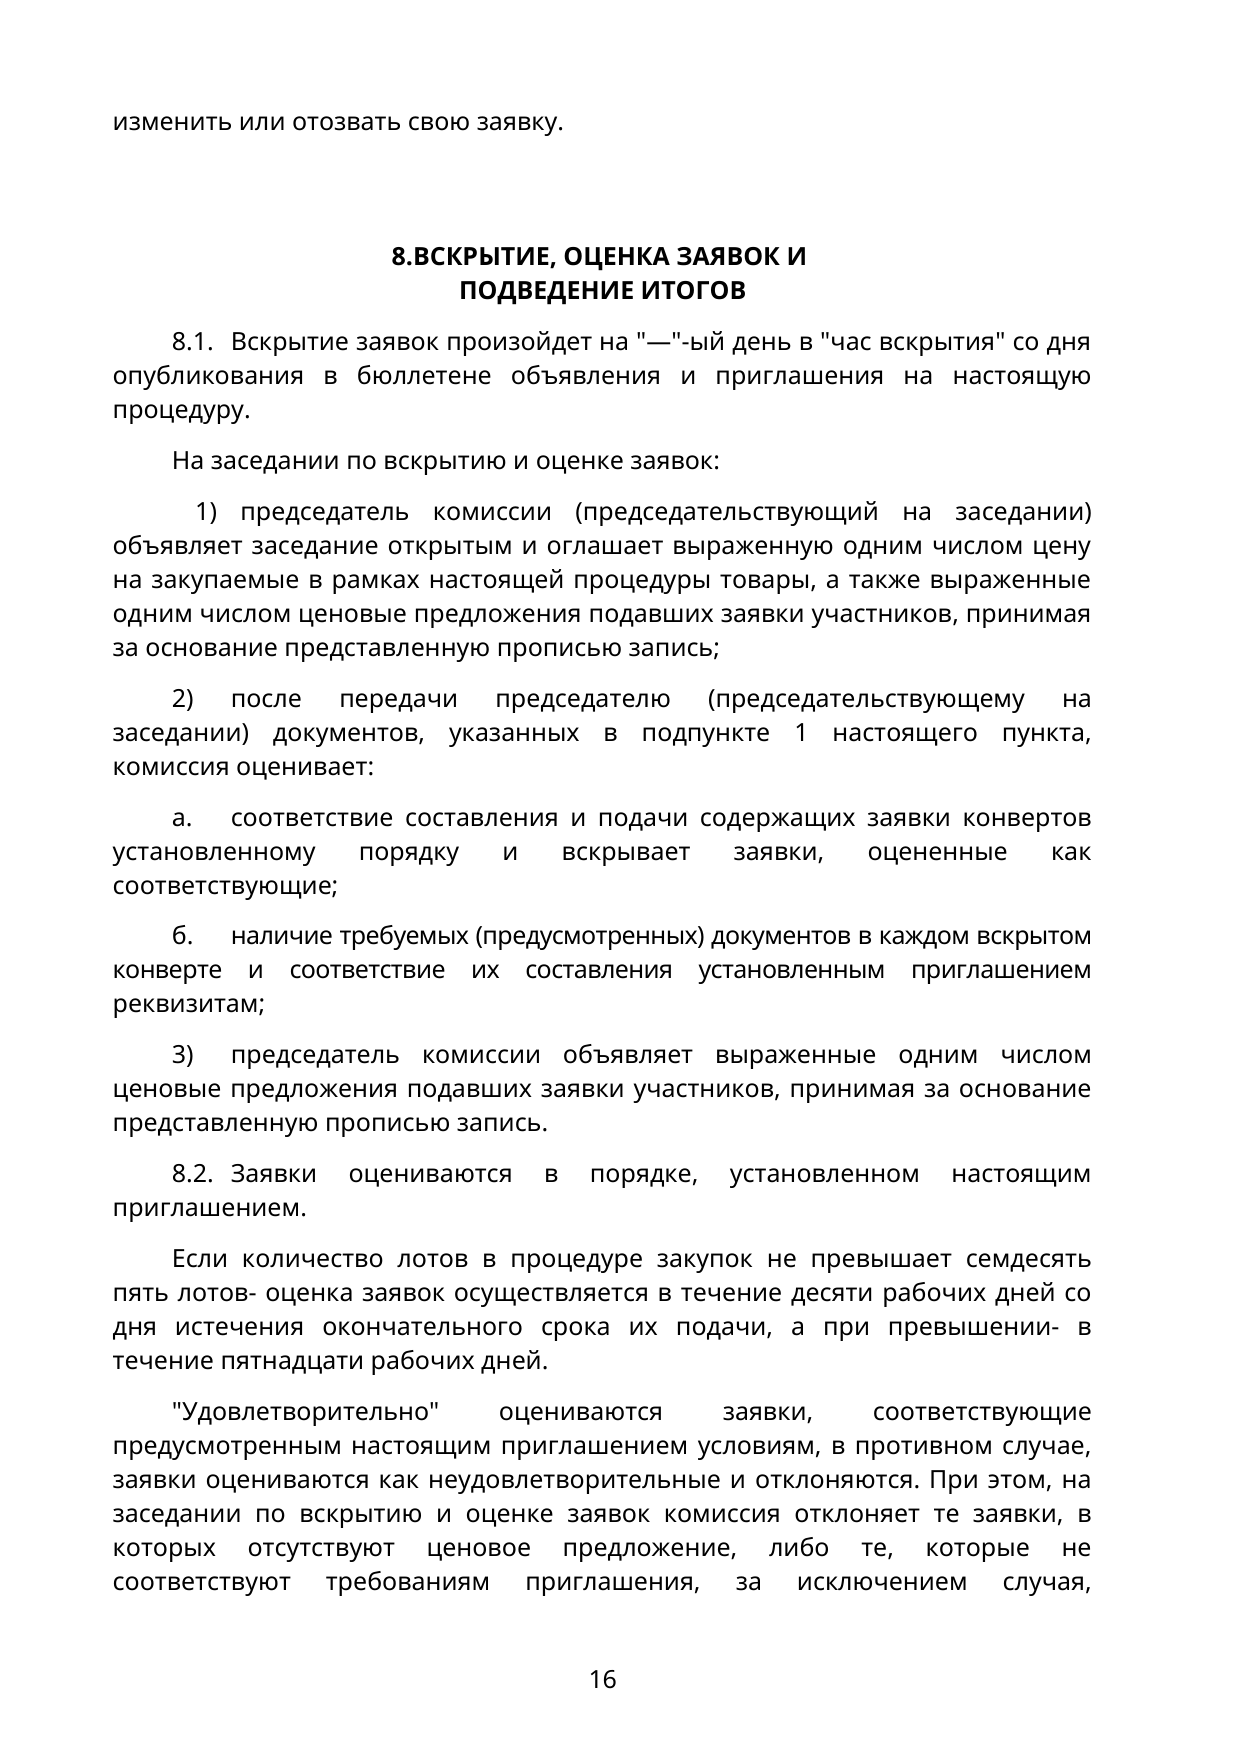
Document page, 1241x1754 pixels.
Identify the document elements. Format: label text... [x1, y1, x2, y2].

text На заседании по вскрытию и оценке заявок: [112, 443, 1092, 477]
text Если количество лотов в процедуре закупок не превышает семдесять пять лотов- оценка заявок осуществляется в течение десяти рабочих дней со дня истечения окончательного срока их подачи, а при превышении- в течение пятнадцати рабочих дней. [112, 1241, 1092, 1377]
text 8.1. Вскрытие заявок произойдет на "—"-ый день в "час вскрытия" со дня опубликования в бюллетене объявления и приглашения на настоящую процедуру. [112, 324, 1092, 426]
text 3) председатель комиссии объявляет выраженные одним числом ценовые предложения подавших заявки участников, принимая за основание представленную прописью запись. [112, 1037, 1092, 1139]
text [112, 1393, 1092, 1598]
text 8.2. Заявки оцениваются в порядке, установленном настоящим приглашением. [112, 1156, 1092, 1224]
text а. соответствие составления и подачи содержащих заявки конвертов установленному порядку и вскрывает заявки, оцененные как соответствующие; [112, 799, 1092, 901]
text 8.ВСКРЫТИЕ, ОЦЕНКА ЗАЯВОК И ПОДВЕДЕНИЕ ИТОГОВ [112, 239, 1092, 307]
text 2) после передачи председателю (председательствующему на заседании) документов, указанных в подпункте 1 настоящего пункта, комиссия оценивает: [112, 680, 1092, 782]
text 1) председатель комиссии (председательствующий на заседании) объявляет заседание открытым и оглашает выраженную одним числом цену на закупаемые в рамках настоящей процедуры товары, а также выраженные одним числом ценовые предложения подавших заявки участников, принимая за основание представленную прописью запись; [112, 493, 1092, 664]
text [112, 103, 1092, 137]
text б. наличие требуемых (предусмотренных) документов в каждом вскрытом конверте и соответствие их составления установленным приглашением реквизитам; [112, 918, 1092, 1020]
